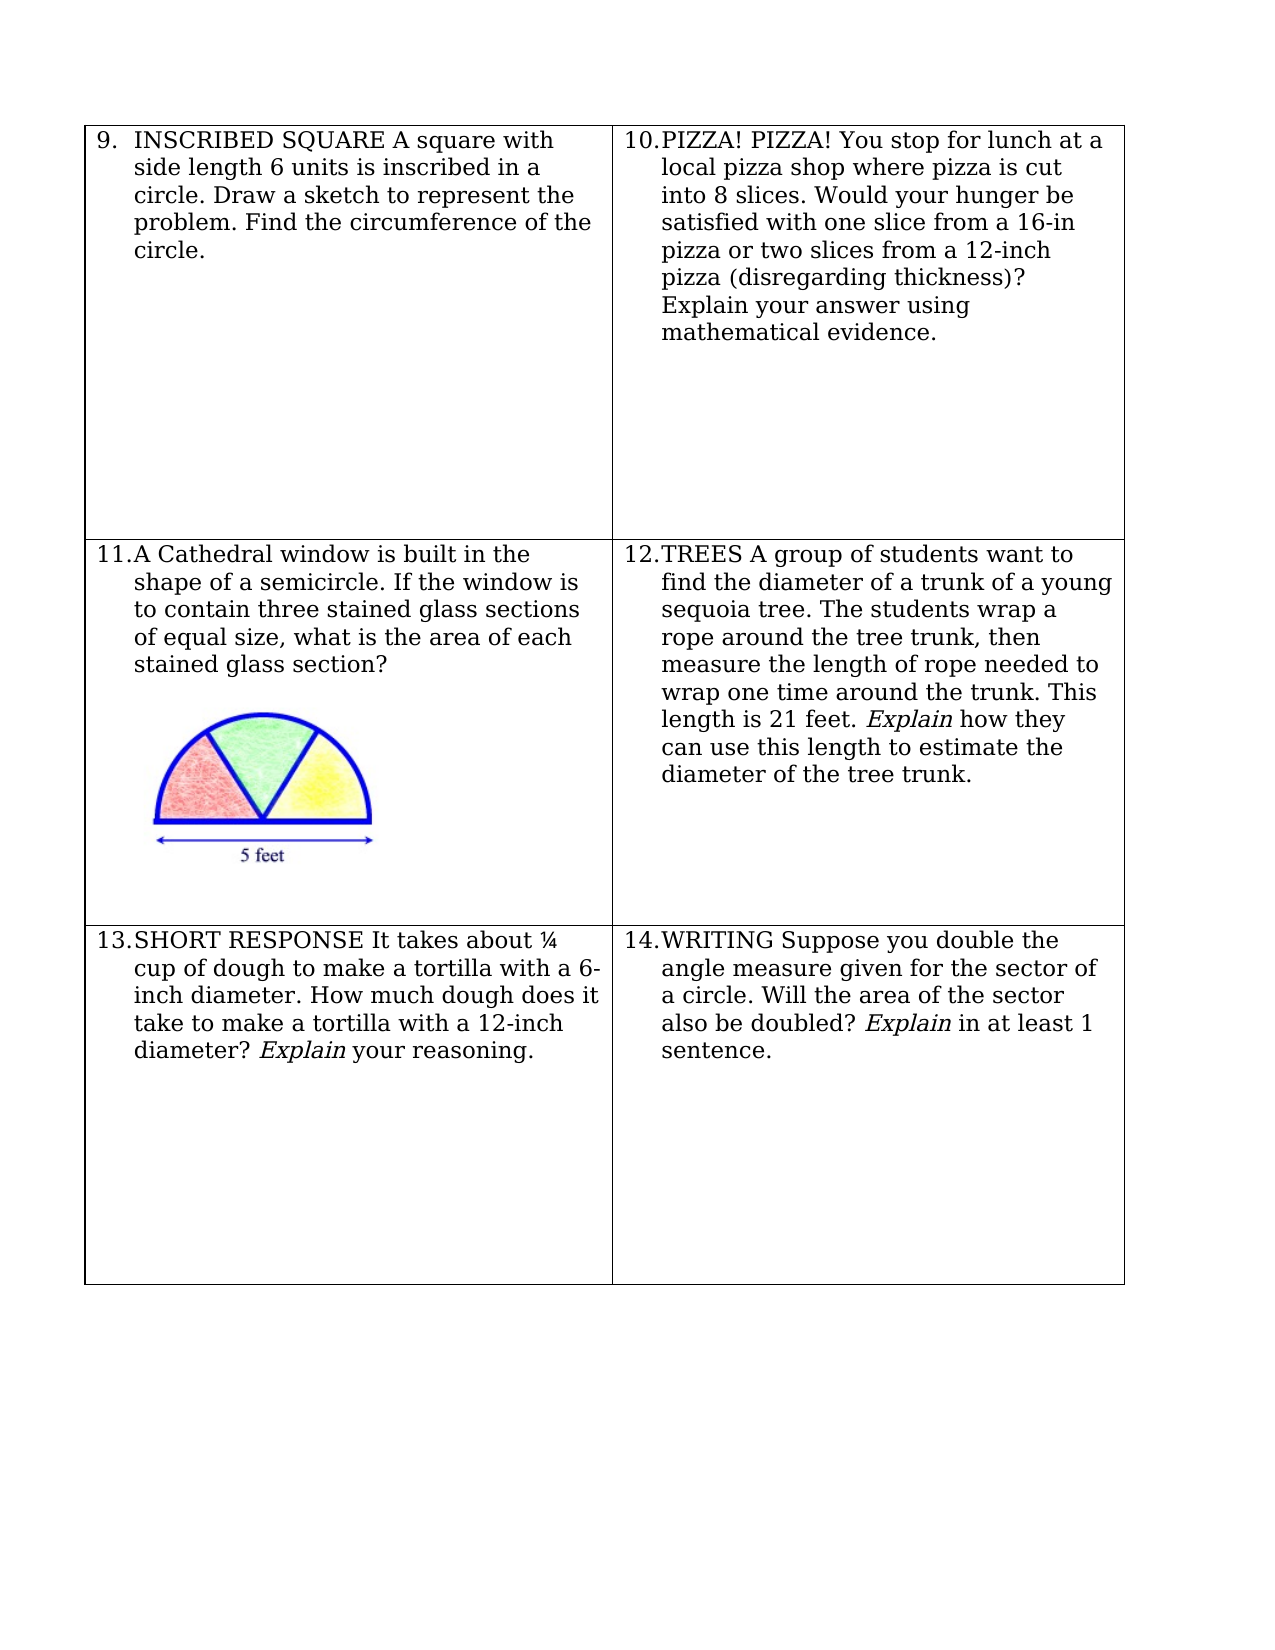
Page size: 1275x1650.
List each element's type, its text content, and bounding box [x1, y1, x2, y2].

table_cell WRITING Suppose you double the angle measure given for the sector of a circle. Will the area of the sector also be doubled? Explain in at least 1 sentence. [613, 926, 1124, 1284]
table_cell SHORT RESPONSE It takes about ¼ cup of dough to make a tortilla with a 6-inch diameter. How much dough does it take to make a tortilla with a 12-inch diameter? Explain your reasoning. [86, 926, 612, 1284]
table_cell TREES A group of students want to find the diameter of a trunk of a young sequoia tree. The students wrap a rope around the tree trunk, then measure the length of rope needed to wrap one time around the trunk. This length is 21 feet. Explain how they can use this length to estimate the diameter of the tree trunk. [613, 540, 1124, 925]
table_header INSCRIBED SQUARE A square with side length 6 units is inscribed in a circle. Draw a sketch to represent the problem. Find the circumference of the circle. [86, 126, 612, 539]
table_header PIZZA! PIZZA! You stop for lunch at a local pizza shop where pizza is cut into 8 slices. Would your hunger be satisfied with one slice from a 16-in pizza or two slices from a 12-inch pizza (disregarding thickness)? Explain your answer using mathematical evidence. [613, 126, 1124, 539]
picture [133, 704, 383, 871]
table_cell A Cathedral window is built in the shape of a semicircle. If the window is to contain three stained glass sections of equal size, what is the area of each stained glass section? [86, 540, 612, 925]
